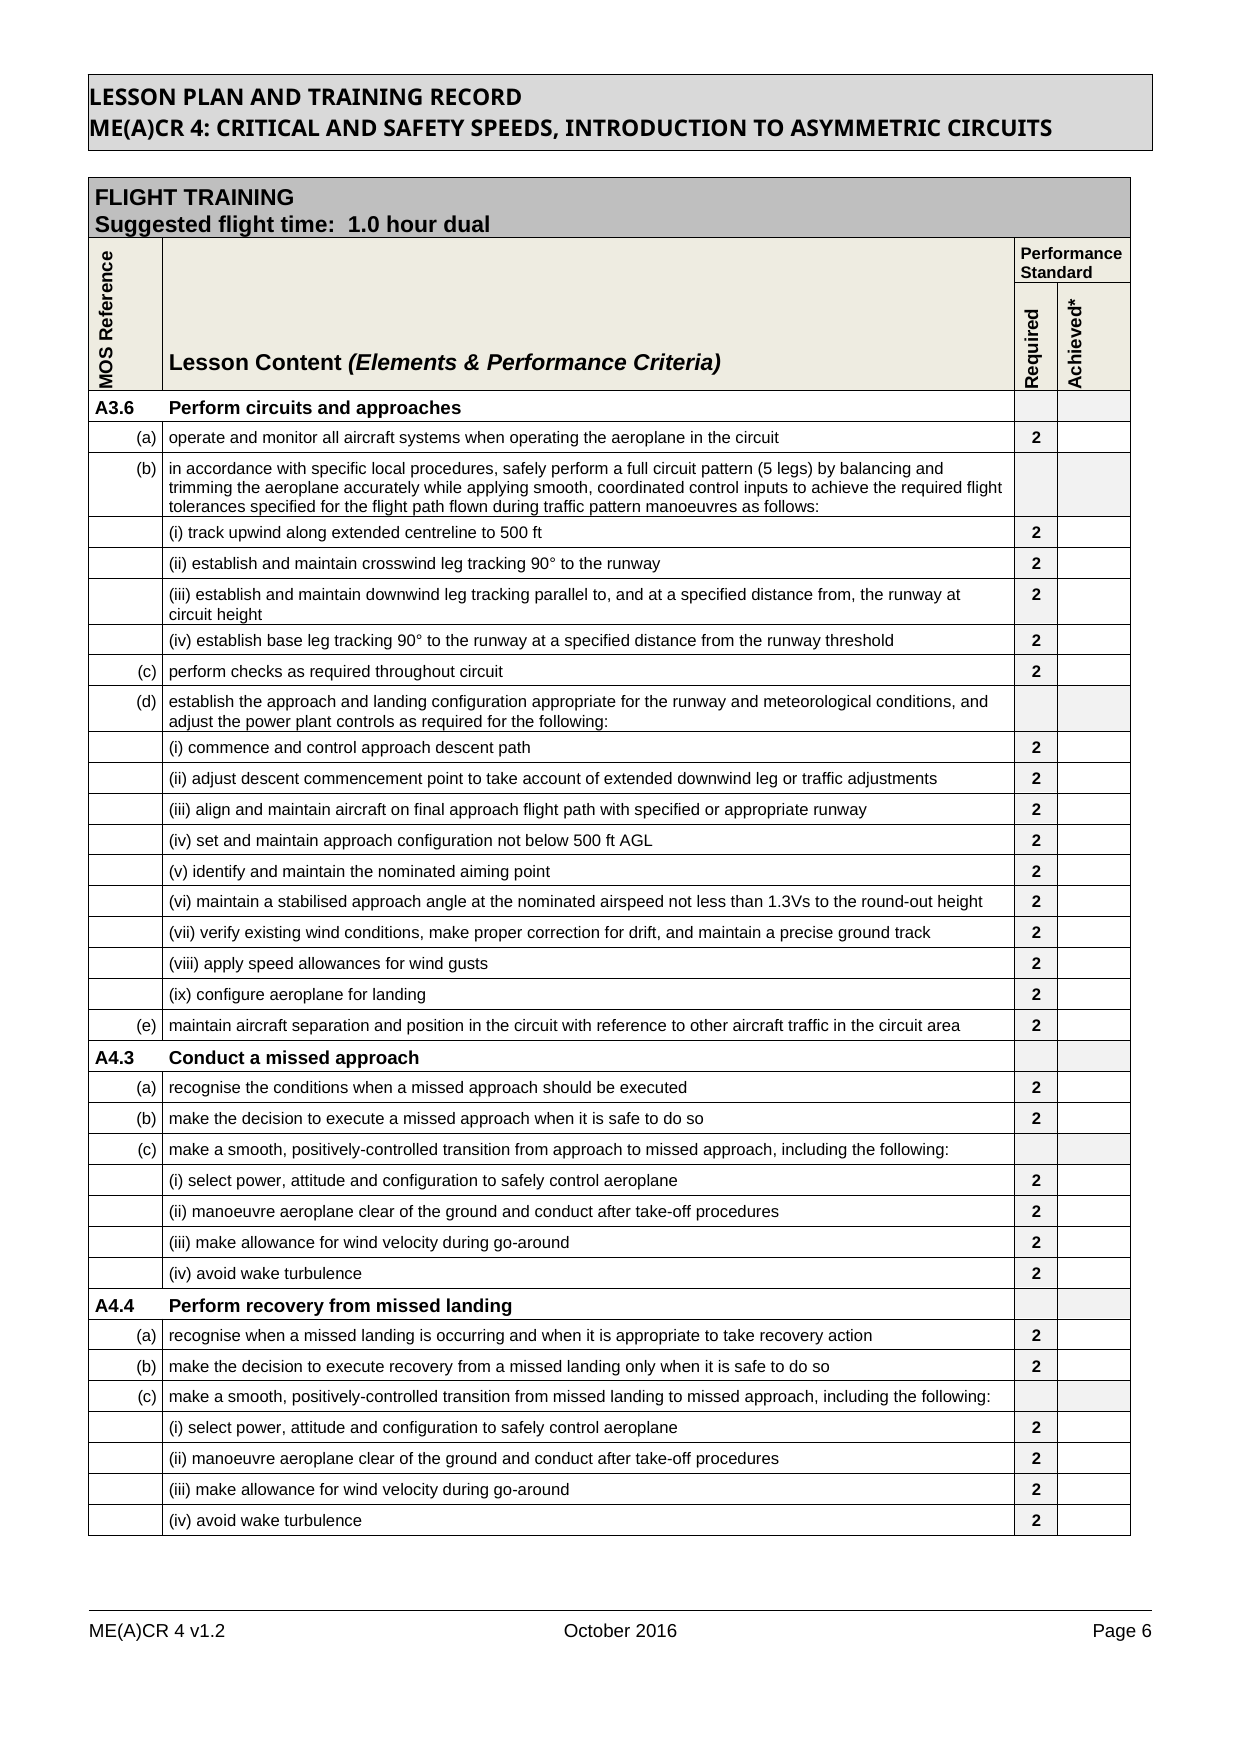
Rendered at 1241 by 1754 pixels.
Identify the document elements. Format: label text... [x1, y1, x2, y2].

table_cell [1015, 1041, 1057, 1071]
table_cell 2 [1015, 855, 1057, 885]
table_cell 2 [1015, 979, 1057, 1009]
table_cell configure aeroplane for landing [163, 979, 1014, 1009]
table_cell [1058, 548, 1130, 578]
table_cell [1058, 855, 1130, 885]
table_header FLIGHT TRAINING Suggested flight time: 1.0 hour dual [89, 178, 1130, 237]
table_cell Achieved* [1058, 283, 1130, 390]
table_cell 2 [1015, 1227, 1057, 1257]
table_cell [1058, 1165, 1130, 1195]
table_cell [1058, 732, 1130, 762]
table_cell [1058, 886, 1130, 916]
table_cell recognise when a missed landing is occurring and when it is appropriate to take recovery action [163, 1320, 1014, 1349]
table_cell 2 [1015, 1165, 1057, 1195]
table_cell [89, 1505, 162, 1535]
table_cell [1015, 391, 1057, 421]
table_cell 2 [1015, 1505, 1057, 1535]
table_cell 2 [1015, 625, 1057, 654]
table_cell [1015, 453, 1057, 516]
table_cell recognise the conditions when a missed approach should be executed [163, 1072, 1014, 1102]
table_cell [1058, 517, 1130, 547]
table_cell manoeuvre aeroplane clear of the ground and conduct after take-off procedures [163, 1196, 1014, 1226]
table_cell Perform recovery from missed landing [163, 1289, 1014, 1318]
table_cell [89, 1134, 162, 1164]
table_cell make a smooth, positively-controlled transition from missed landing to missed approach, including the following: [163, 1381, 1014, 1411]
table_cell [1058, 422, 1130, 452]
table_cell 2 [1015, 825, 1057, 854]
table_cell make allowance for wind velocity during go-around [163, 1227, 1014, 1257]
table_cell set and maintain approach configuration not below 500 ft AGL [163, 825, 1014, 854]
table_cell maintain aircraft separation and position in the circuit with reference to other aircraft traffic in the circuit area [163, 1010, 1014, 1040]
table_cell [1058, 948, 1130, 978]
table_cell 2 [1015, 948, 1057, 978]
table_cell [89, 548, 162, 578]
table_cell 2 [1015, 655, 1057, 685]
table_cell Lesson Content (Elements & Performance Criteria) [163, 238, 1014, 390]
table_cell make the decision to execute a missed approach when it is safe to do so [163, 1103, 1014, 1133]
table_cell maintain a stabilised approach angle at the nominated airspeed not less than 1.3Vs to the round-out height [163, 886, 1014, 916]
table_cell perform checks as required throughout circuit [163, 655, 1014, 685]
table_cell 2 [1015, 917, 1057, 947]
table_cell 2 [1015, 1320, 1057, 1349]
table_cell adjust descent commencement point to take account of extended downwind leg or traffic adjustments [163, 763, 1014, 792]
table_cell Required [1015, 283, 1057, 390]
table_cell [89, 917, 162, 947]
table_cell 2 [1015, 1350, 1057, 1380]
table_cell apply speed allowances for wind gusts [163, 948, 1014, 978]
table_cell [1058, 1505, 1130, 1535]
table_cell in accordance with specific local procedures, safely perform a full circuit pattern (5 legs) by balancing and trimming the aeroplane accurately while applying smooth, coordinated control inputs to achieve the required flight tolerances specified for the flight path flown during traffic pattern manoeuvres as follows: [163, 453, 1014, 516]
table_cell A4.4 [89, 1289, 162, 1318]
table_cell [89, 1258, 162, 1287]
table_cell [89, 1412, 162, 1442]
table_cell [89, 1320, 162, 1349]
table_cell [1058, 825, 1130, 854]
table_cell 2 [1015, 1412, 1057, 1442]
table_cell 2 [1015, 579, 1057, 623]
table_cell make allowance for wind velocity during go-around [163, 1474, 1014, 1504]
table_cell MOS Reference [89, 238, 162, 390]
table_cell establish base leg tracking 90° to the runway at a specified distance from the runway threshold [163, 625, 1014, 654]
table_cell [89, 1474, 162, 1504]
table_cell establish and maintain crosswind leg tracking 90° to the runway [163, 548, 1014, 578]
table_cell 2 [1015, 548, 1057, 578]
table_cell [1058, 1010, 1130, 1040]
table_cell 2 [1015, 1072, 1057, 1102]
table_cell [1058, 1103, 1130, 1133]
table_cell establish the approach and landing configuration appropriate for the runway and meteorological conditions, and adjust the power plant controls as required for the following: [163, 686, 1014, 731]
table_cell [1058, 1320, 1130, 1349]
table_cell [1058, 1350, 1130, 1380]
table_cell [1015, 1134, 1057, 1164]
table_cell [1015, 1381, 1057, 1411]
table_cell 2 [1015, 422, 1057, 452]
table_cell [1058, 1196, 1130, 1226]
table_cell manoeuvre aeroplane clear of the ground and conduct after take-off procedures [163, 1443, 1014, 1473]
table_cell 2 [1015, 732, 1057, 762]
table_cell select power, attitude and configuration to safely control aeroplane [163, 1165, 1014, 1195]
table_cell [1058, 1289, 1130, 1318]
table_cell [1015, 686, 1057, 731]
table_cell A4.3 [89, 1041, 162, 1071]
table_cell A3.6 [89, 391, 162, 421]
table_cell [89, 422, 162, 452]
table_cell [1058, 655, 1130, 685]
table_cell [1058, 917, 1130, 947]
table_cell [1058, 625, 1130, 654]
table_cell 2 [1015, 1196, 1057, 1226]
table_cell [89, 1196, 162, 1226]
table_cell 2 [1015, 794, 1057, 823]
table_cell [1058, 1258, 1130, 1287]
table_cell [89, 1103, 162, 1133]
table_cell [89, 1010, 162, 1040]
table_cell [1058, 979, 1130, 1009]
table_cell [89, 763, 162, 792]
table_cell 2 [1015, 1258, 1057, 1287]
table_cell identify and maintain the nominated aiming point [163, 855, 1014, 885]
table_cell operate and monitor all aircraft systems when operating the aeroplane in the circuit [163, 422, 1014, 452]
table_cell 2 [1015, 1103, 1057, 1133]
table_cell [89, 453, 162, 516]
table_cell 2 [1015, 1443, 1057, 1473]
table_cell [89, 794, 162, 823]
table_cell Performance Standard [1015, 238, 1130, 282]
table_cell [89, 855, 162, 885]
table_cell 2 [1015, 763, 1057, 792]
table_cell establish and maintain downwind leg tracking parallel to, and at a specified distance from, the runway at circuit height [163, 579, 1014, 623]
table_cell [89, 1227, 162, 1257]
table_cell Perform circuits and approaches [163, 391, 1014, 421]
table_cell select power, attitude and configuration to safely control aeroplane [163, 1412, 1014, 1442]
table_cell Conduct a missed approach [163, 1041, 1014, 1071]
table_cell 2 [1015, 517, 1057, 547]
table_cell 2 [1015, 886, 1057, 916]
table_cell verify existing wind conditions, make proper correction for drift, and maintain a precise ground track [163, 917, 1014, 947]
table_cell make the decision to execute recovery from a missed landing only when it is safe to do so [163, 1350, 1014, 1380]
table_cell [1015, 1289, 1057, 1318]
table_cell 2 [1015, 1474, 1057, 1504]
table_cell align and maintain aircraft on final approach flight path with specified or appropriate runway [163, 794, 1014, 823]
table_cell [89, 517, 162, 547]
table_cell [1058, 686, 1130, 731]
table_cell commence and control approach descent path [163, 732, 1014, 762]
table_cell [89, 1443, 162, 1473]
table_cell track upwind along extended centreline to 500 ft [163, 517, 1014, 547]
table_cell [1058, 1412, 1130, 1442]
table_cell [1058, 391, 1130, 421]
table_cell [89, 825, 162, 854]
table_cell [1058, 1041, 1130, 1071]
table_cell [1058, 1072, 1130, 1102]
table_cell [1058, 763, 1130, 792]
table_cell [1058, 1227, 1130, 1257]
table_cell [89, 1165, 162, 1195]
table_cell [89, 886, 162, 916]
table_cell [89, 1350, 162, 1380]
table_cell avoid wake turbulence [163, 1258, 1014, 1287]
table_cell [1058, 1474, 1130, 1504]
table_cell [1058, 1134, 1130, 1164]
table_cell [1058, 1381, 1130, 1411]
table_cell [1058, 794, 1130, 823]
table_cell 2 [1015, 1010, 1057, 1040]
table_cell [1058, 579, 1130, 623]
table_cell [89, 1381, 162, 1411]
table_cell [89, 655, 162, 685]
table_cell [89, 979, 162, 1009]
table_cell [89, 579, 162, 623]
table_cell [1058, 1443, 1130, 1473]
table_cell [89, 686, 162, 731]
table_cell make a smooth, positively-controlled transition from approach to missed approach, including the following: [163, 1134, 1014, 1164]
table_cell [89, 948, 162, 978]
table_cell [89, 732, 162, 762]
table_cell [89, 625, 162, 654]
table_cell [89, 1072, 162, 1102]
table_cell avoid wake turbulence [163, 1505, 1014, 1535]
table_cell [1058, 453, 1130, 516]
